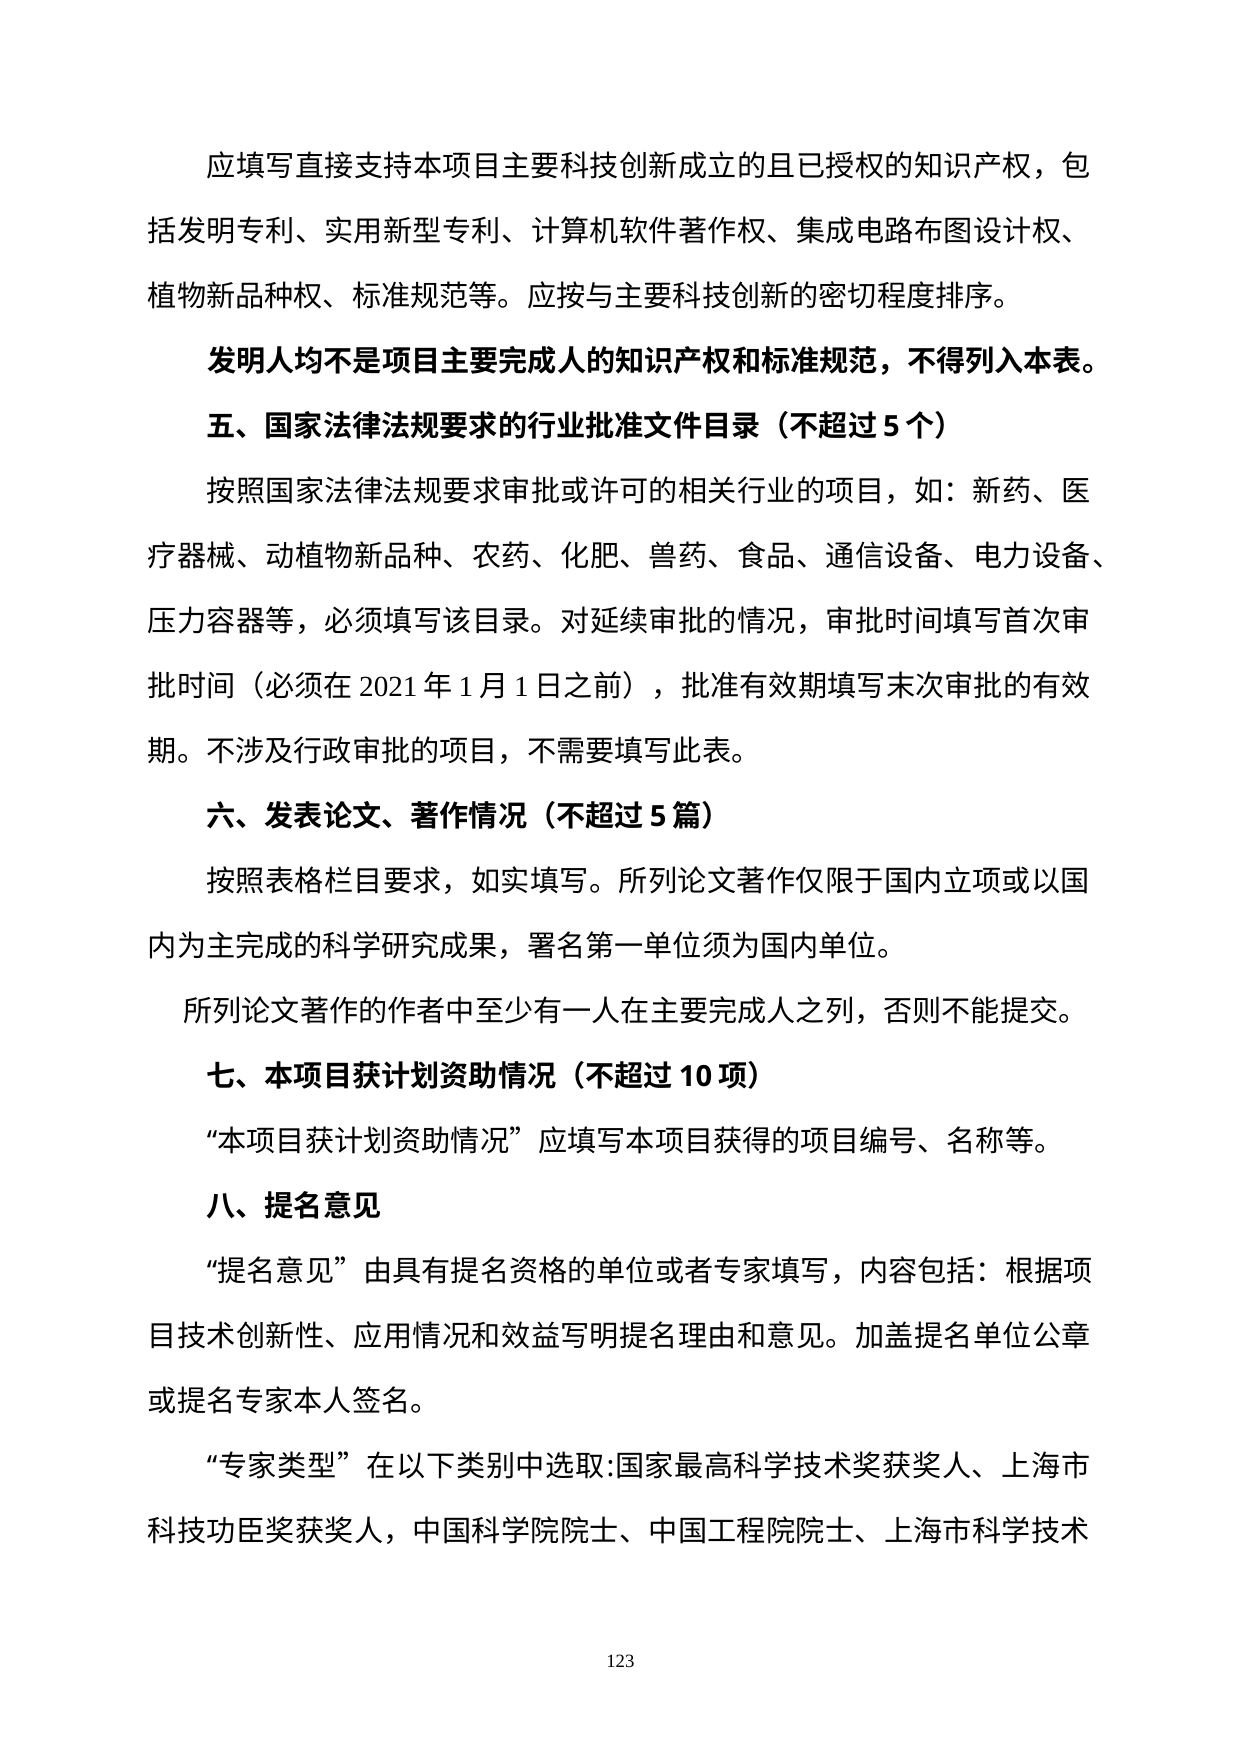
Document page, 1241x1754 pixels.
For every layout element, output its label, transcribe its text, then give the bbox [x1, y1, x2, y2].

text 应填写直接支持本项目主要科技创新成立的且已授权的知识产权，包括发明专利、实用新型专利、计算机软件著作权、集成电路布图设计权、植物新品种权、标准规范等。应按与主要科技创新的密切程度排序。 [148, 131, 1092, 326]
text 五、国家法律法规要求的行业批准文件目录（不超过5个） [148, 391, 1092, 456]
text 七、本项目获计划资助情况（不超过10项） [148, 1041, 1092, 1106]
text 六、发表论文、著作情况（不超过5篇） [148, 781, 1092, 846]
text 发明人均不是项目主要完成人的知识产权和标准规范，不得列入本表。 [148, 326, 1092, 391]
text “本项目获计划资助情况”应填写本项目获得的项目编号、名称等。 [148, 1106, 1092, 1171]
text 所列论文著作的作者中至少有一人在主要完成人之列，否则不能提交。 [148, 976, 1092, 1041]
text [148, 1431, 1092, 1561]
text “提名意见”由具有提名资格的单位或者专家填写，内容包括：根据项目技术创新性、应用情况和效益写明提名理由和意见。加盖提名单位公章或提名专家本人签名。 [148, 1236, 1092, 1431]
text 按照表格栏目要求，如实填写。所列论文著作仅限于国内立项或以国内为主完成的科学研究成果，署名第一单位须为国内单位。 [148, 846, 1092, 976]
text 八、提名意见 [148, 1171, 1092, 1236]
text 按照国家法律法规要求审批或许可的相关行业的项目，如：新药、医疗器械、动植物新品种、农药、化肥、兽药、食品、通信设备、电力设备、压力容器等，必须填写该目录。对延续审批的情况，审批时间填写首次审批时间（必须在2021年1月1日之前），批准有效期填写末次审批的有效期。不涉及行政审批的项目，不需要填写此表。 [148, 456, 1092, 781]
